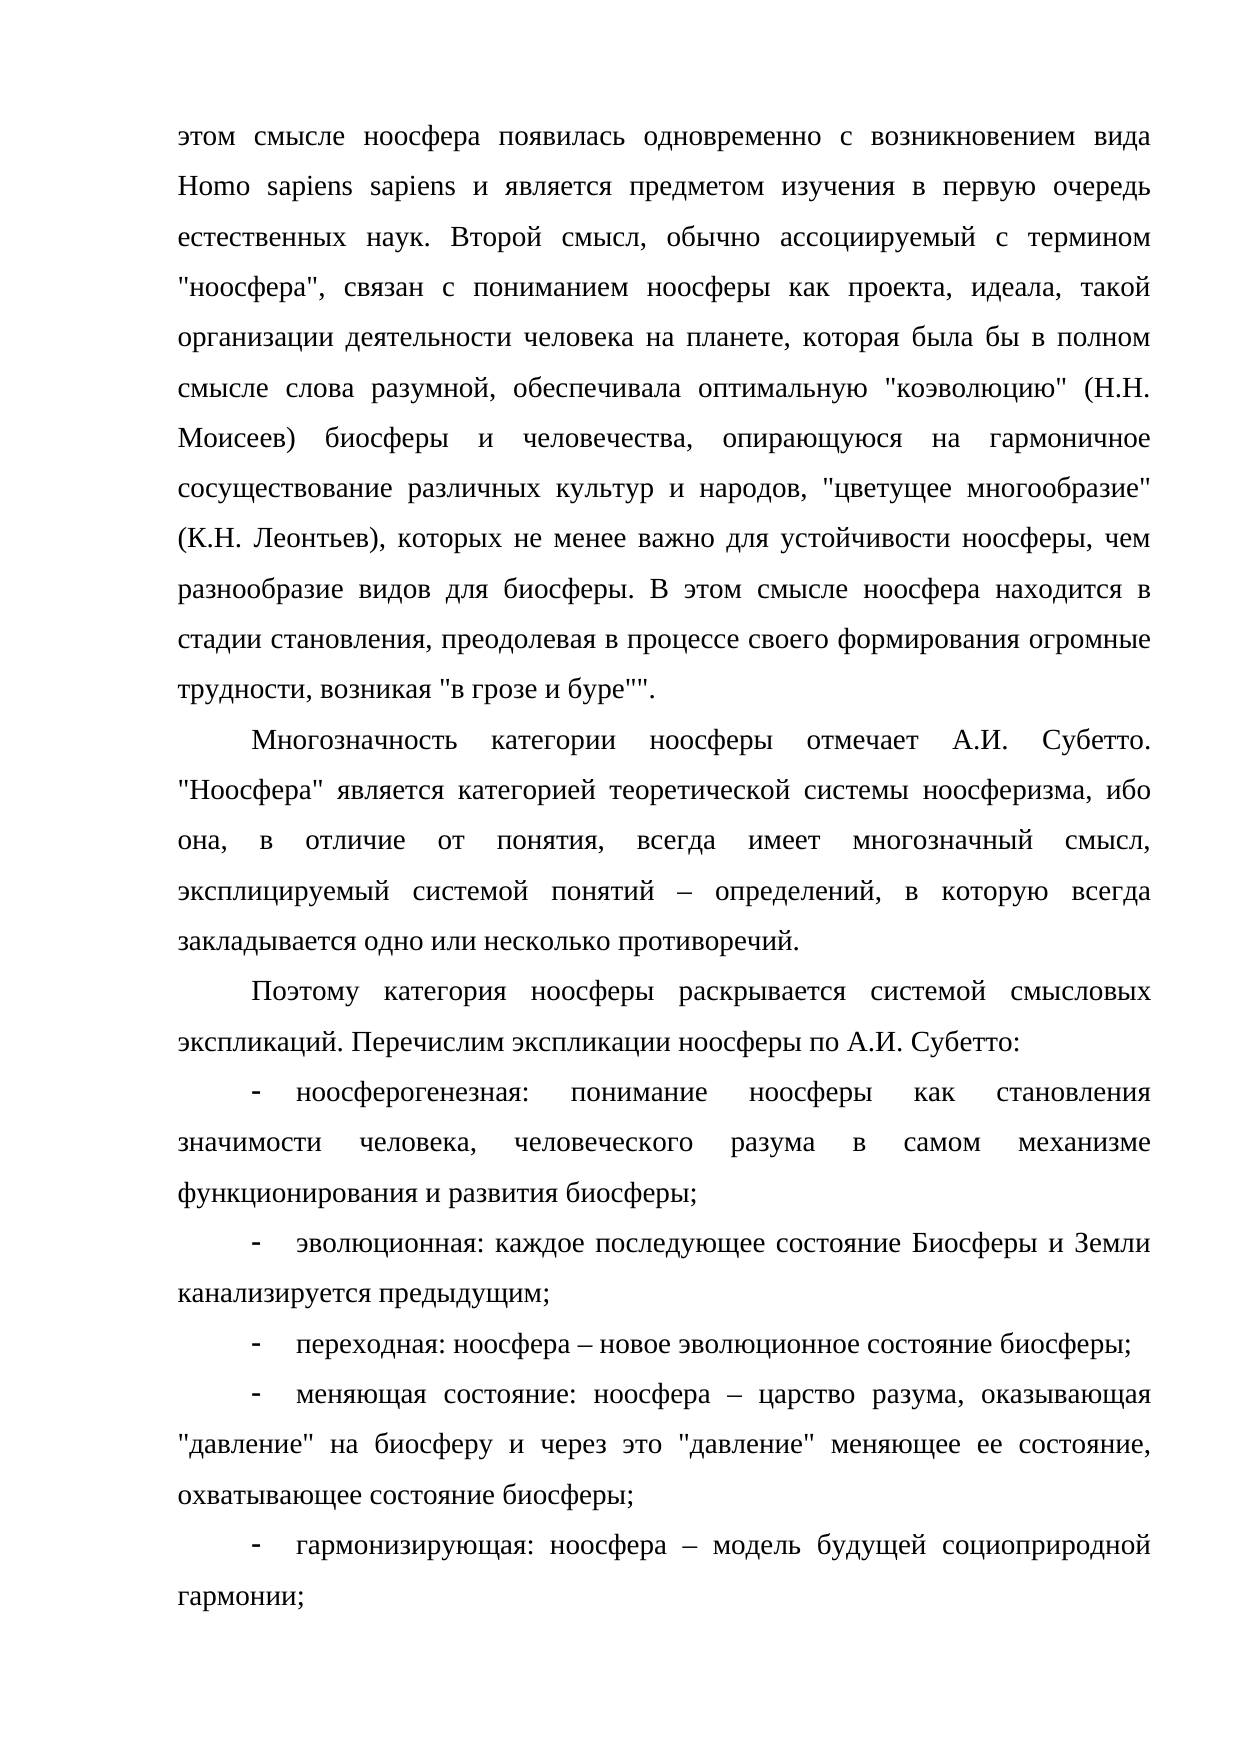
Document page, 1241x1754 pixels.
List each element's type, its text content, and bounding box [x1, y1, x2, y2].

text Многозначность категории ноосферы отмечает А.И. Субетто. "Ноосфера" является категорией теоретической системы ноосферизма, ибо она, в отличие от понятия, всегда имеет многозначный смысл, эксплицируемый системой понятий – определений, в которую всегда закладывается одно или несколько противоречий. [177, 722, 1152, 957]
list эволюционная: каждое последующее состояние Биосферы и Земли канализируется предыдущим; [177, 1225, 1152, 1309]
list гармонизирующая: ноосфера – модель будущей социоприродной гармонии; [177, 1527, 1152, 1611]
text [177, 118, 1152, 705]
list переходная: ноосфера – новое эволюционное состояние биосферы; [177, 1326, 1152, 1359]
list меняющая состояние: ноосфера – царство разума, оказывающая "давление" на биосферу и через это "давление" меняющее ее состояние, охватывающее состояние биосферы; [177, 1376, 1152, 1511]
text Поэтому категория ноосферы раскрывается системой смысловых экспликаций. Перечислим экспликации ноосферы по А.И. Субетто: [177, 973, 1152, 1057]
list ноосферогенезная: понимание ноосферы как становления значимости человека, человеческого разума в самом механизме функционирования и развития биосферы; [177, 1074, 1152, 1208]
